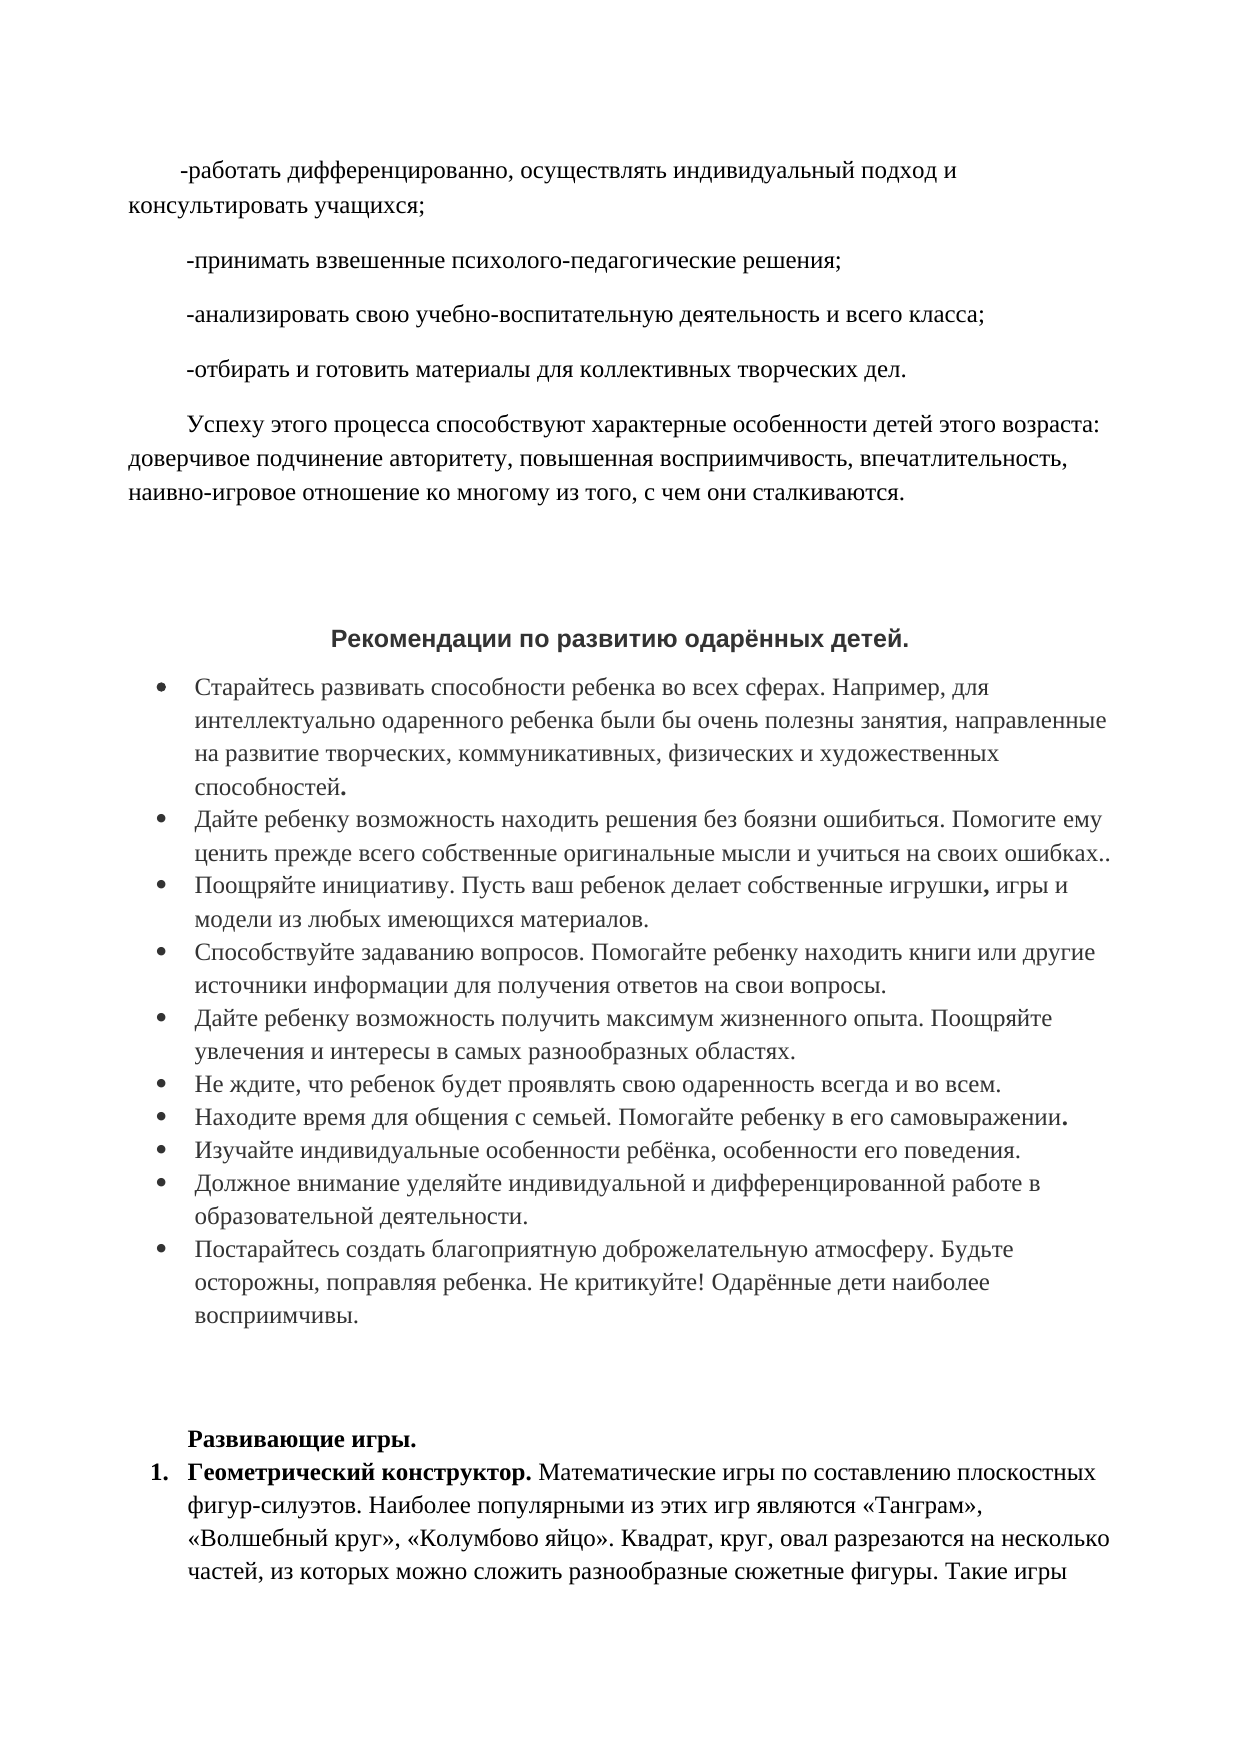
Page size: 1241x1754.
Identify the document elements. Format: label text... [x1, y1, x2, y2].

list Способствуйте задаванию вопросов. Помогайте ребенку находить книги или другие источники информации для получения ответов на свои вопросы. [157, 937, 1128, 998]
text -анализировать свою учебно-воспитательную деятельность и всего класса; [128, 294, 1112, 328]
list Постарайтесь создать благоприятную доброжелательную атмосферу. Будьте осторожны, поправляя ребенка. Не критикуйте! Одарённые дети наиболее восприимчивы. [157, 1234, 1128, 1329]
list Поощряйте инициативу. Пусть ваш ребенок делает собственные игрушки, игры и модели из любых имеющихся материалов. [157, 871, 1128, 932]
list Дайте ребенку возможность находить решения без боязни ошибиться. Помогите ему ценить прежде всего собственные оригинальные мысли и учиться на своих ошибках.. [157, 804, 1128, 866]
list Не ждите, что ребенок будет проявлять свою одаренность всегда и во всем. [157, 1069, 1128, 1097]
text -принимать взвешенные психолого-педагогические решения; [128, 239, 1112, 273]
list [150, 1457, 1128, 1585]
list Находите время для общения с семьей. Помогайте ребенку в его самовыражении. [157, 1102, 1128, 1131]
text -отбирать и готовить материалы для коллективных творческих дел. [128, 348, 1112, 383]
list Дайте ребенку возможность получить максимум жизненного опыта. Поощряйте увлечения и интересы в самых разнообразных областях. [157, 1003, 1128, 1064]
list Старайтесь развивать способности ребенка во всех сферах. Например, для интеллектуально одаренного ребенка были бы очень полезны занятия, направленные на развитие творческих, коммуникативных, физических и художественных способностей. [157, 672, 1128, 800]
text -работать дифференцированно, осуществлять индивидуальный подход и консультировать учащихся; [128, 150, 1112, 219]
text Рекомендации по развитию одарённых детей. [112, 624, 1128, 653]
list Изучайте индивидуальные особенности ребёнка, особенности его поведения. [157, 1135, 1128, 1163]
text Успеху этого процесса способствуют характерные особенности детей этого возраста: доверчивое подчинение авторитету, повышенная восприимчивость, впечатлительность, наивно-игровое отношение ко многому из того, с чем они сталкиваются. [128, 403, 1112, 506]
list Должное внимание уделяйте индивидуальной и дифференцированной работе в образовательной деятельности. [157, 1168, 1128, 1229]
list Развивающие игры. [187, 1424, 1128, 1453]
